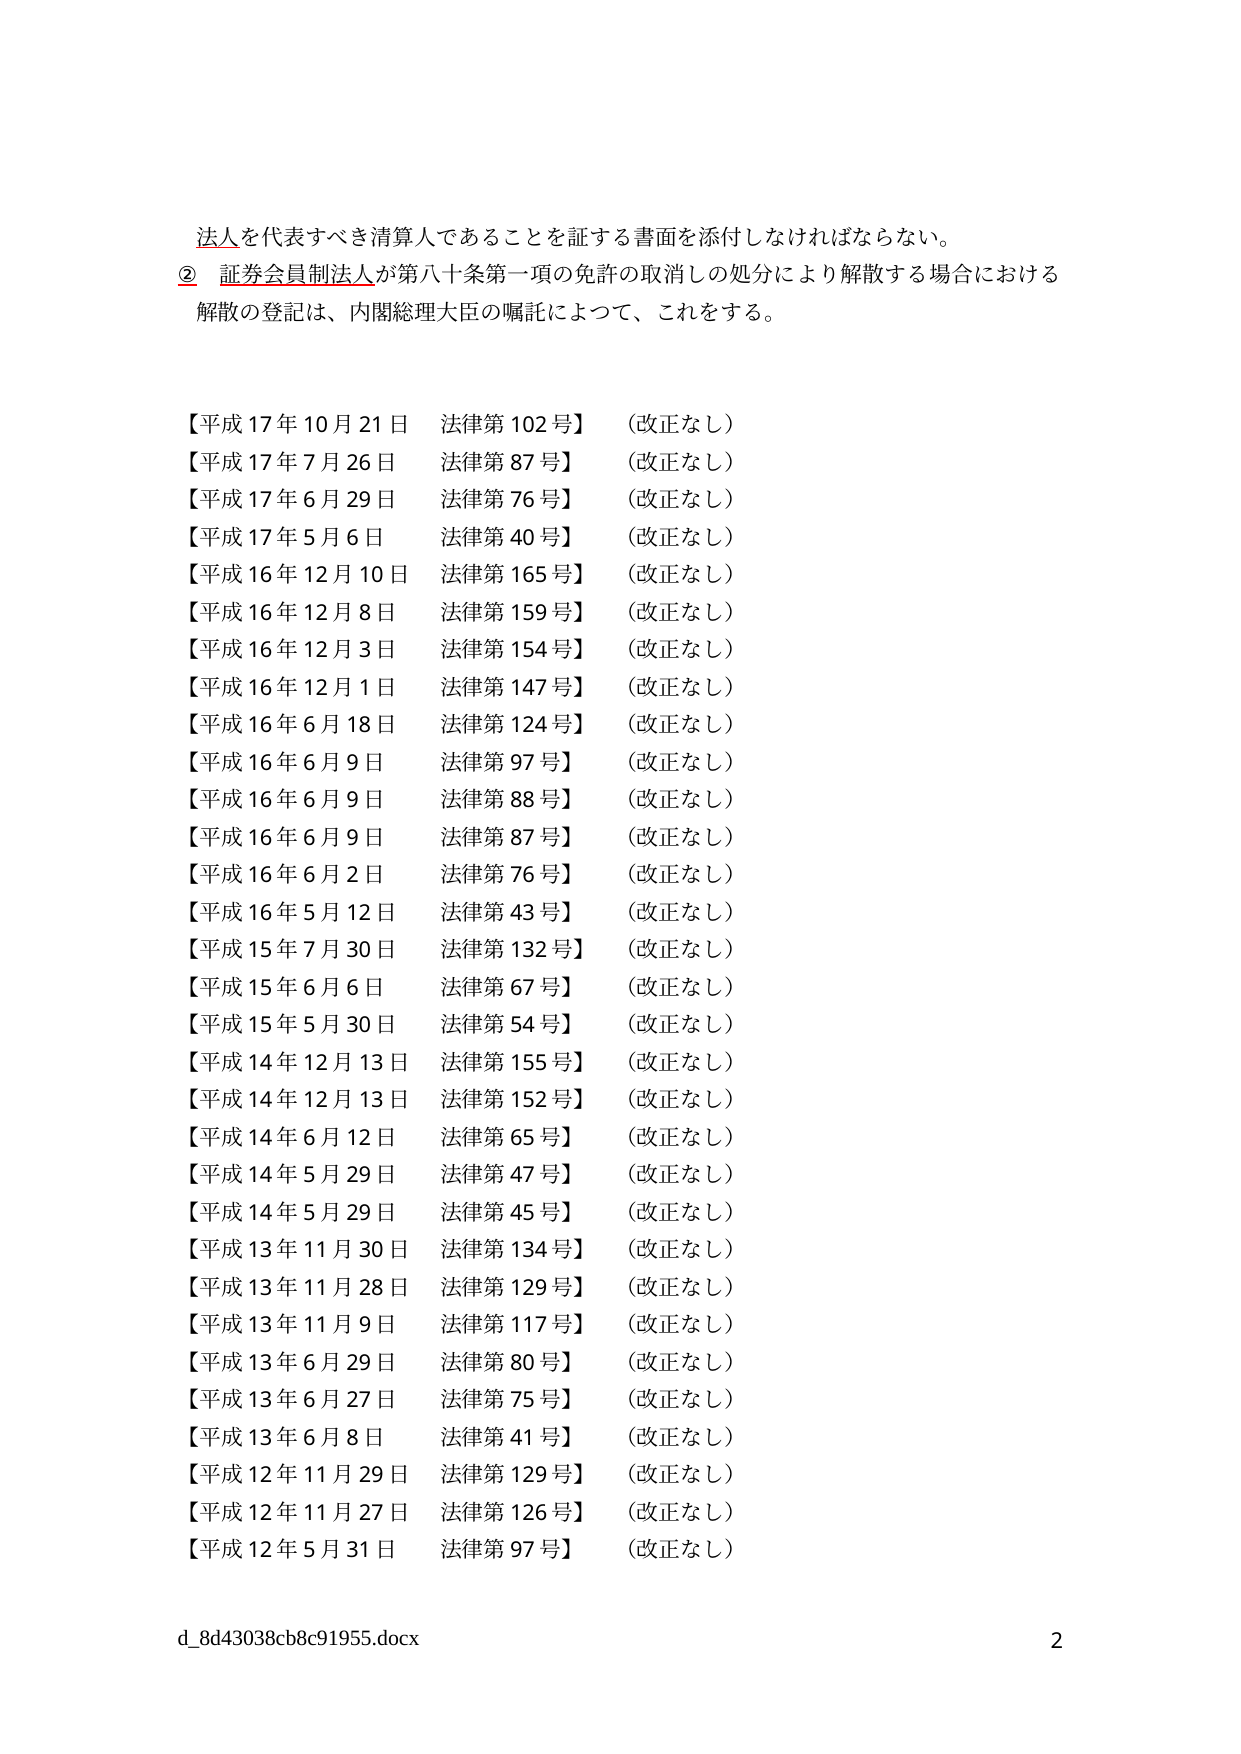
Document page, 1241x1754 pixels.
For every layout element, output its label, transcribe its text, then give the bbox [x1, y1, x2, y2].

text 【平成16年12月3日 法律第154号】 （改正なし） [177, 629, 1063, 667]
text 【平成15年7月30日 法律第132号】 （改正なし） [177, 929, 1063, 967]
text 【平成16年5月12日 法律第43号】 （改正なし） [177, 892, 1063, 929]
text 【平成14年12月13日 法律第155号】 （改正なし） [177, 1042, 1063, 1079]
text 【平成13年6月8日 法律第41号】 （改正なし） [177, 1417, 1063, 1454]
text 【平成13年11月9日 法律第117号】 （改正なし） [177, 1304, 1063, 1342]
text 【平成16年6月9日 法律第97号】 （改正なし） [177, 742, 1063, 779]
text 【平成12年11月29日 法律第129号】 （改正なし） [177, 1454, 1063, 1492]
text 【平成13年6月27日 法律第75号】 （改正なし） [177, 1379, 1063, 1417]
text 【平成15年6月6日 法律第67号】 （改正なし） [177, 967, 1063, 1004]
text 【平成16年12月10日 法律第165号】 （改正なし） [177, 554, 1063, 592]
text 【平成16年6月9日 法律第88号】 （改正なし） [177, 779, 1063, 817]
text 【平成13年11月30日 法律第134号】 （改正なし） [177, 1229, 1063, 1267]
text 【平成16年12月1日 法律第147号】 （改正なし） [177, 667, 1063, 704]
text 【平成13年6月29日 法律第80号】 （改正なし） [177, 1342, 1063, 1379]
text 【平成17年10月21日 法律第102号】 （改正なし） [177, 404, 1063, 442]
text 【平成12年11月27日 法律第126号】 （改正なし） [177, 1492, 1063, 1529]
text 【平成15年5月30日 法律第54号】 （改正なし） [177, 1004, 1063, 1042]
text 【平成12年5月31日 法律第97号】 （改正なし） [177, 1529, 1063, 1567]
text 【平成14年12月13日 法律第152号】 （改正なし） [177, 1079, 1063, 1117]
text 【平成13年11月28日 法律第129号】 （改正なし） [177, 1267, 1063, 1304]
text 【平成16年6月2日 法律第76号】 （改正なし） [177, 854, 1063, 892]
text 【平成16年6月9日 法律第87号】 （改正なし） [177, 817, 1063, 854]
text 【平成14年5月29日 法律第47号】 （改正なし） [177, 1154, 1063, 1192]
text 【平成16年6月18日 法律第124号】 （改正なし） [177, 704, 1063, 742]
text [177, 217, 1063, 254]
text 【平成14年5月29日 法律第45号】 （改正なし） [177, 1192, 1063, 1229]
text 【平成14年6月12日 法律第65号】 （改正なし） [177, 1117, 1063, 1154]
text ② 証券会員制法人が第八十条第一項の免許の取消しの処分により解散する場合における解散の登記は、内閣総理大臣の嘱託によつて、これをする。 [177, 254, 1063, 329]
text 【平成17年5月6日 法律第40号】 （改正なし） [177, 517, 1063, 554]
text 【平成16年12月8日 法律第159号】 （改正なし） [177, 592, 1063, 629]
text 【平成17年7月26日 法律第87号】 （改正なし） [177, 442, 1063, 479]
text 【平成17年6月29日 法律第76号】 （改正なし） [177, 479, 1063, 517]
